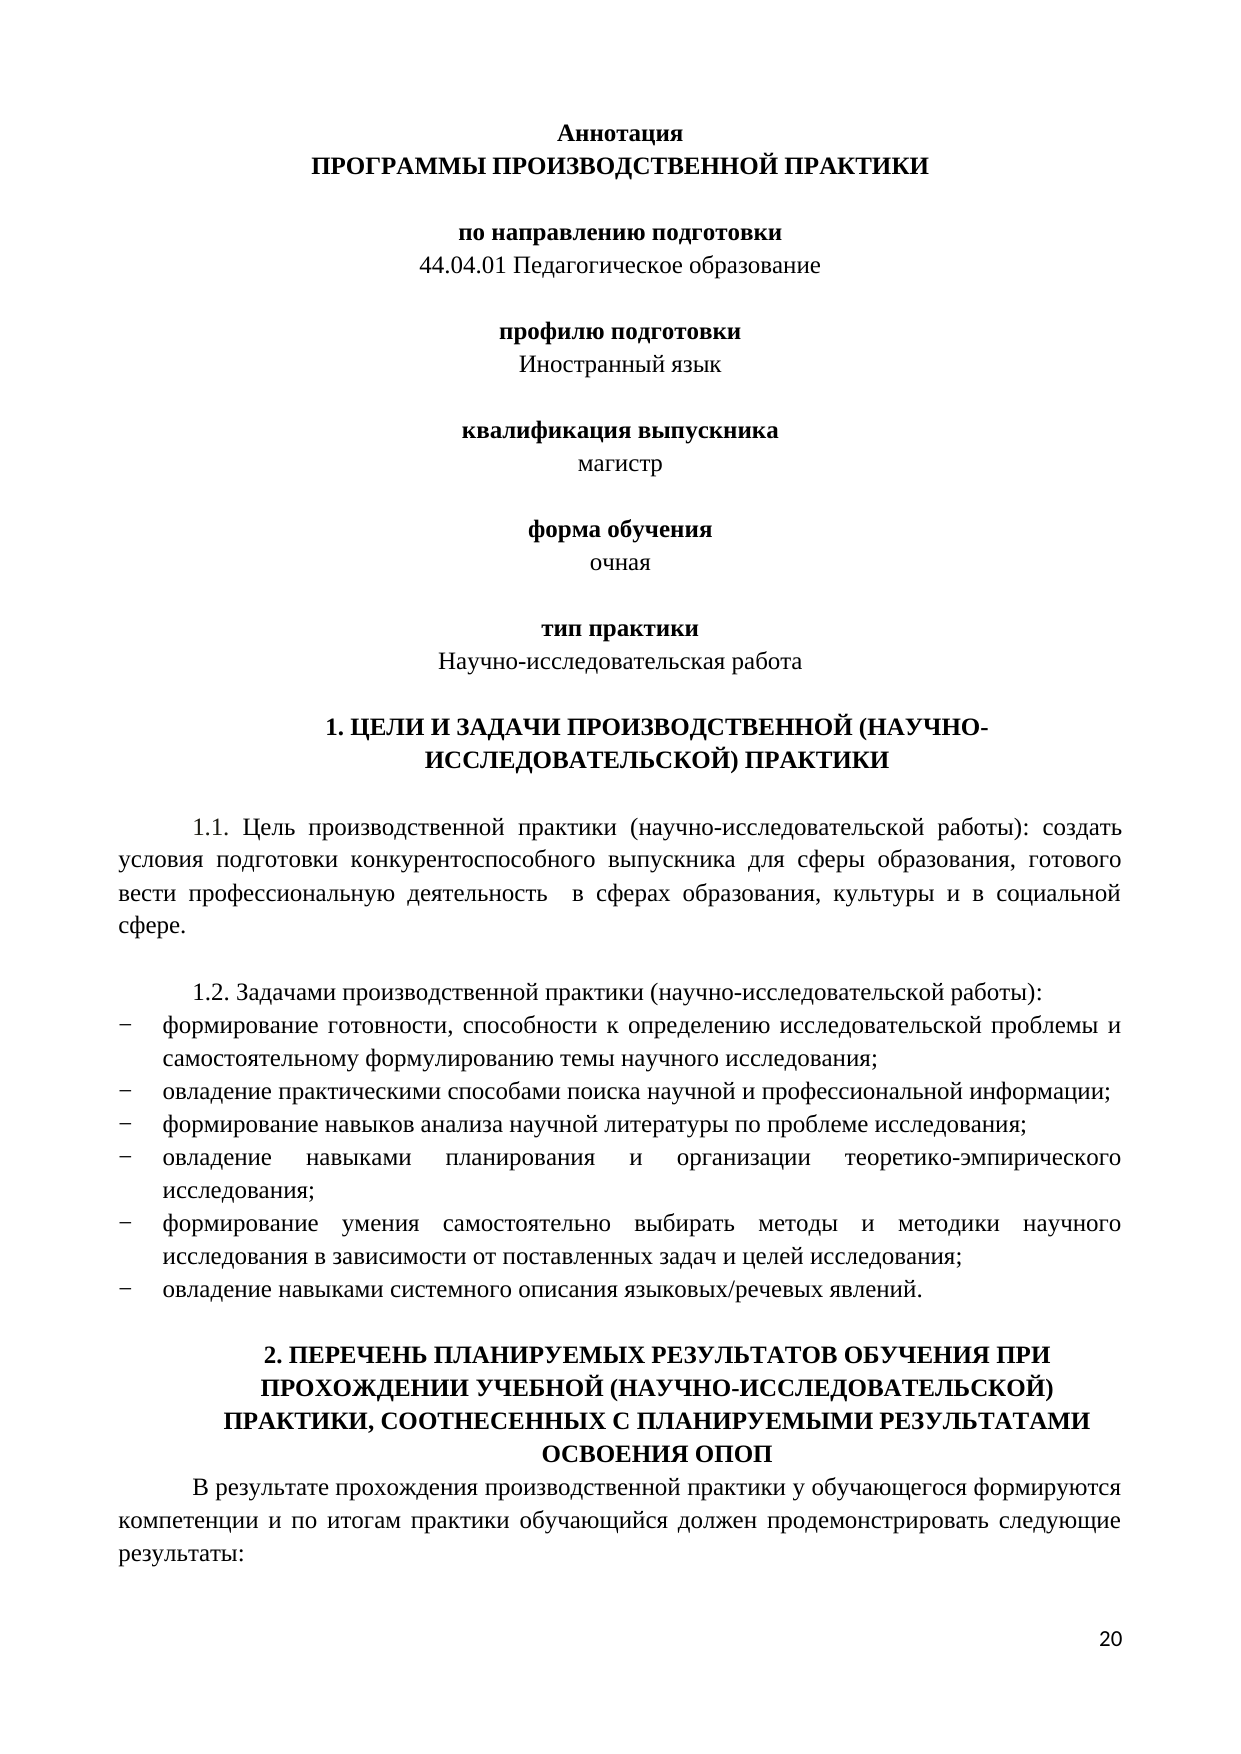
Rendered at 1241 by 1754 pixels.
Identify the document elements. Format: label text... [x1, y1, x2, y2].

text по направлению подготовки [118, 217, 1122, 246]
list овладение навыками планирования и организации теоретико-эмпирического исследования; [118, 1142, 1122, 1203]
text Научно-исследовательская работа [118, 646, 1122, 675]
text форма обучения [118, 514, 1122, 543]
text 1.1. Цель производственной практики (научно-исследовательской работы): создать условия подготовки конкурентоспособного выпускника для сферы образования, готового вести профессиональную деятельность в сферах образования, культуры и в социальной сфере. [118, 812, 1122, 939]
text квалификация выпускника [118, 415, 1122, 444]
text ПРОГРАММЫ ПРОИЗВОДСТВЕННОЙ ПРАКТИКИ [118, 151, 1122, 180]
text профилю подготовки [118, 316, 1122, 345]
text В результате прохождения производственной практики у обучающегося формируются компетенции и по итогам практики обучающийся должен продемонстрировать следующие результаты: [118, 1472, 1122, 1567]
list формирование готовности, способности к определению исследовательской проблемы и самостоятельному формулированию темы научного исследования; [118, 1010, 1122, 1071]
text тип практики [118, 613, 1122, 642]
text 2. ПЕРЕЧЕНЬ ПЛАНИРУЕМЫХ РЕЗУЛЬТАТОВ ОБУЧЕНИЯ ПРИ ПРОХОЖДЕНИИ УЧЕБНОЙ (НАУЧНО-ИССЛЕДОВАТЕЛЬСКОЙ) ПРАКТИКИ, СООТНЕСЕННЫХ С ПЛАНИРУЕМЫМИ РЕЗУЛЬТАТАМИ ОСВОЕНИЯ ОПОП [192, 1340, 1122, 1468]
text 1. ЦЕЛИ И ЗАДАЧИ ПРОИЗВОДСТВЕННОЙ (НАУЧНО-ИССЛЕДОВАТЕЛЬСКОЙ) ПРАКТИКИ [192, 712, 1122, 774]
text 44.04.01 Педагогическое образование [118, 250, 1122, 279]
text магистр [118, 448, 1122, 477]
text Иностранный язык [118, 349, 1122, 378]
list овладение навыками системного описания языковых/речевых явлений. [118, 1274, 1122, 1303]
list формирование навыков анализа научной литературы по проблеме исследования; [118, 1109, 1122, 1137]
text очная [118, 547, 1122, 576]
text 1.2. Задачами производственной практики (научно-исследовательской работы): [118, 977, 1122, 1005]
list овладение практическими способами поиска научной и профессиональной информации; [118, 1076, 1122, 1104]
list формирование умения самостоятельно выбирать методы и методики научного исследования в зависимости от поставленных задач и целей исследования; [118, 1208, 1122, 1269]
text Аннотация [118, 118, 1122, 147]
